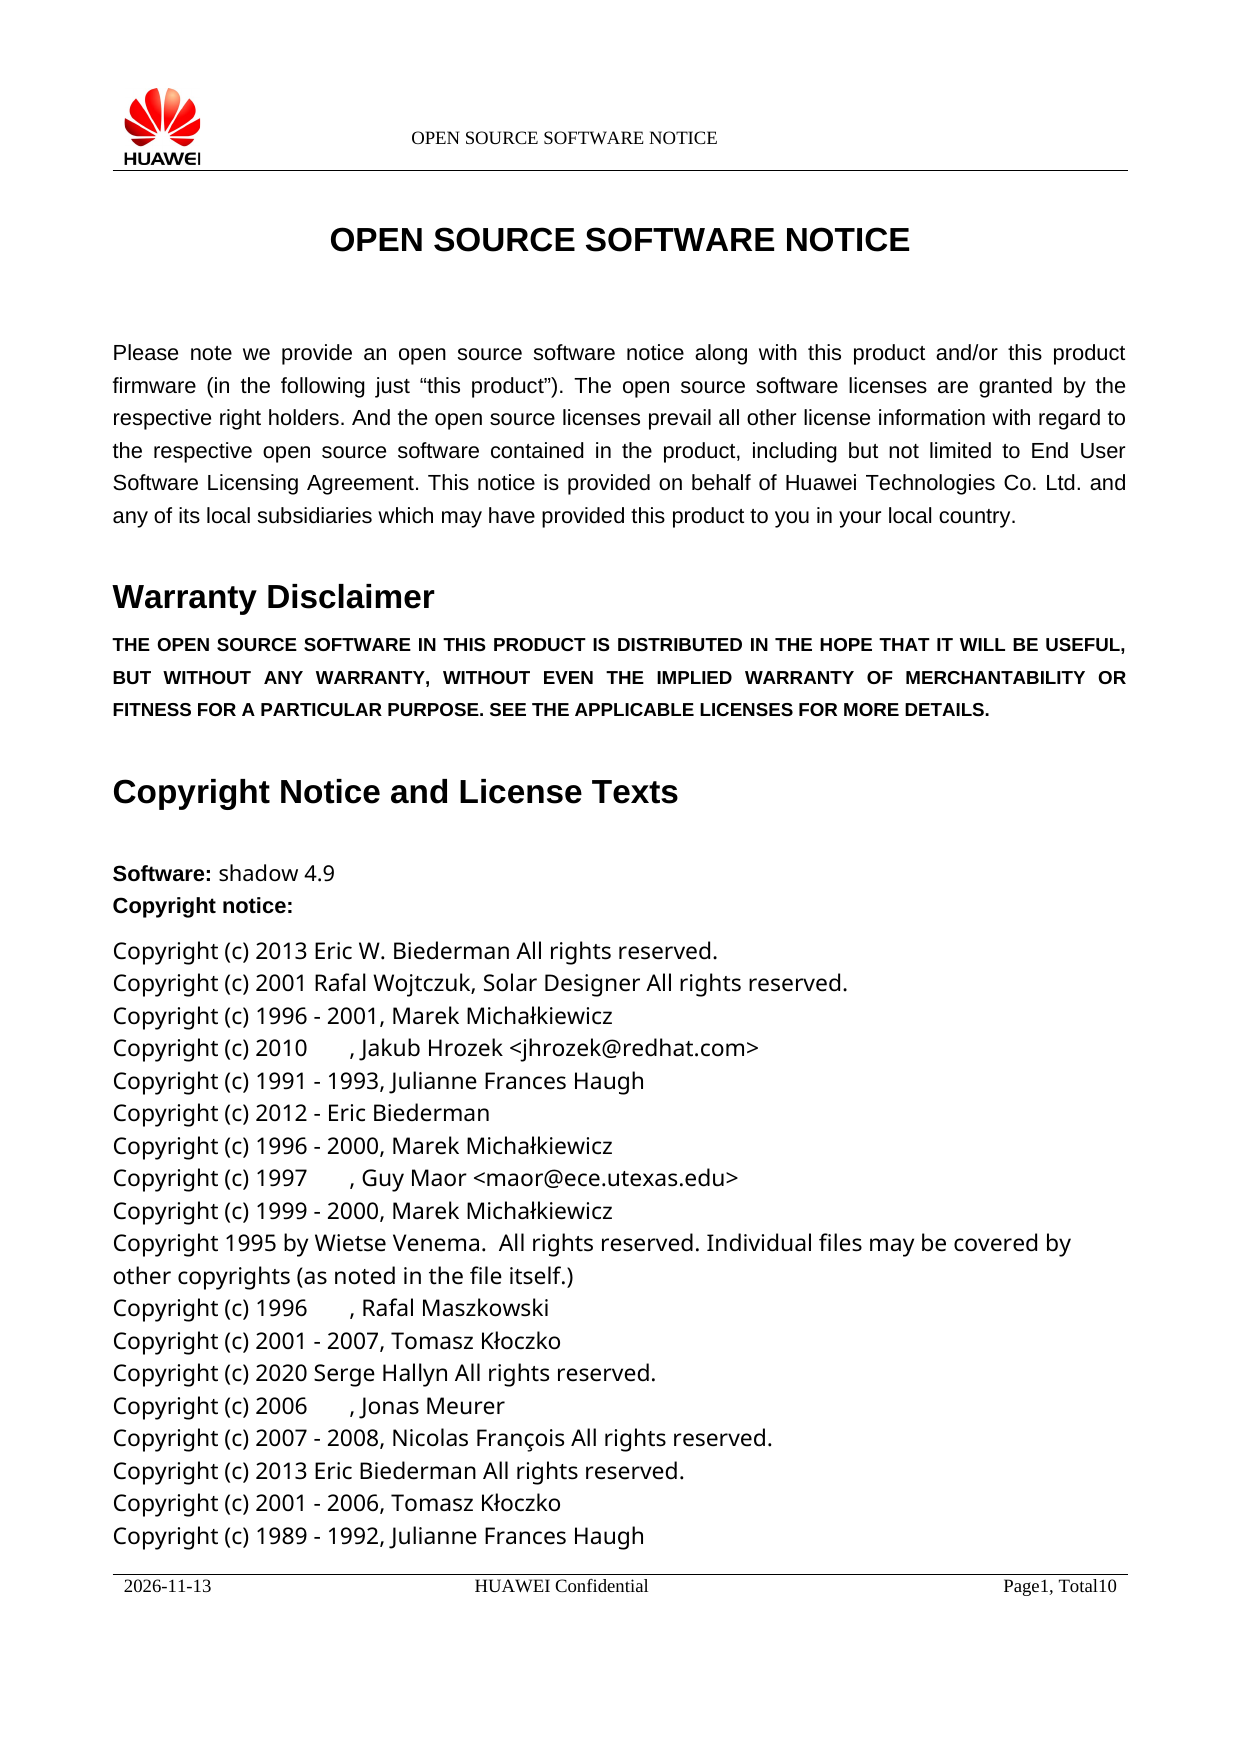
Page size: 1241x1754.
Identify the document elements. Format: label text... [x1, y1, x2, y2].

picture [124, 88, 201, 165]
text Copyright notice: [112, 889, 1128, 921]
text Please note we provide an open source software notice along with this product and/or this product firmware (in the following just “this product”). The open source software licenses are granted by the respective right holders. And the open source licenses prevail all other license information with regard to the respective open source software contained in the product, including but not limited to End User Software Licensing Agreement. This notice is provided on behalf of Huawei Technologies Co. Ltd. and any of its local subsidiaries which may have provided this product to you in your local country. [112, 336, 1128, 531]
text Warranty Disclaimer [112, 564, 1128, 629]
text OPEN SOURCE SOFTWARE NOTICE [112, 206, 1128, 271]
text The open source software in this product is distributed in the hope that it will be useful, but WITHOUT ANY WARRANTY, without even the implied warranty of MERCHANTABILITY or FITNESS FOR A PARTICULAR PURPOSE. See the applicable licenses for more details. [112, 629, 1128, 726]
text Copyright Notice and License Texts [112, 759, 1128, 824]
title Software: shadow 4.9 [112, 856, 1128, 889]
